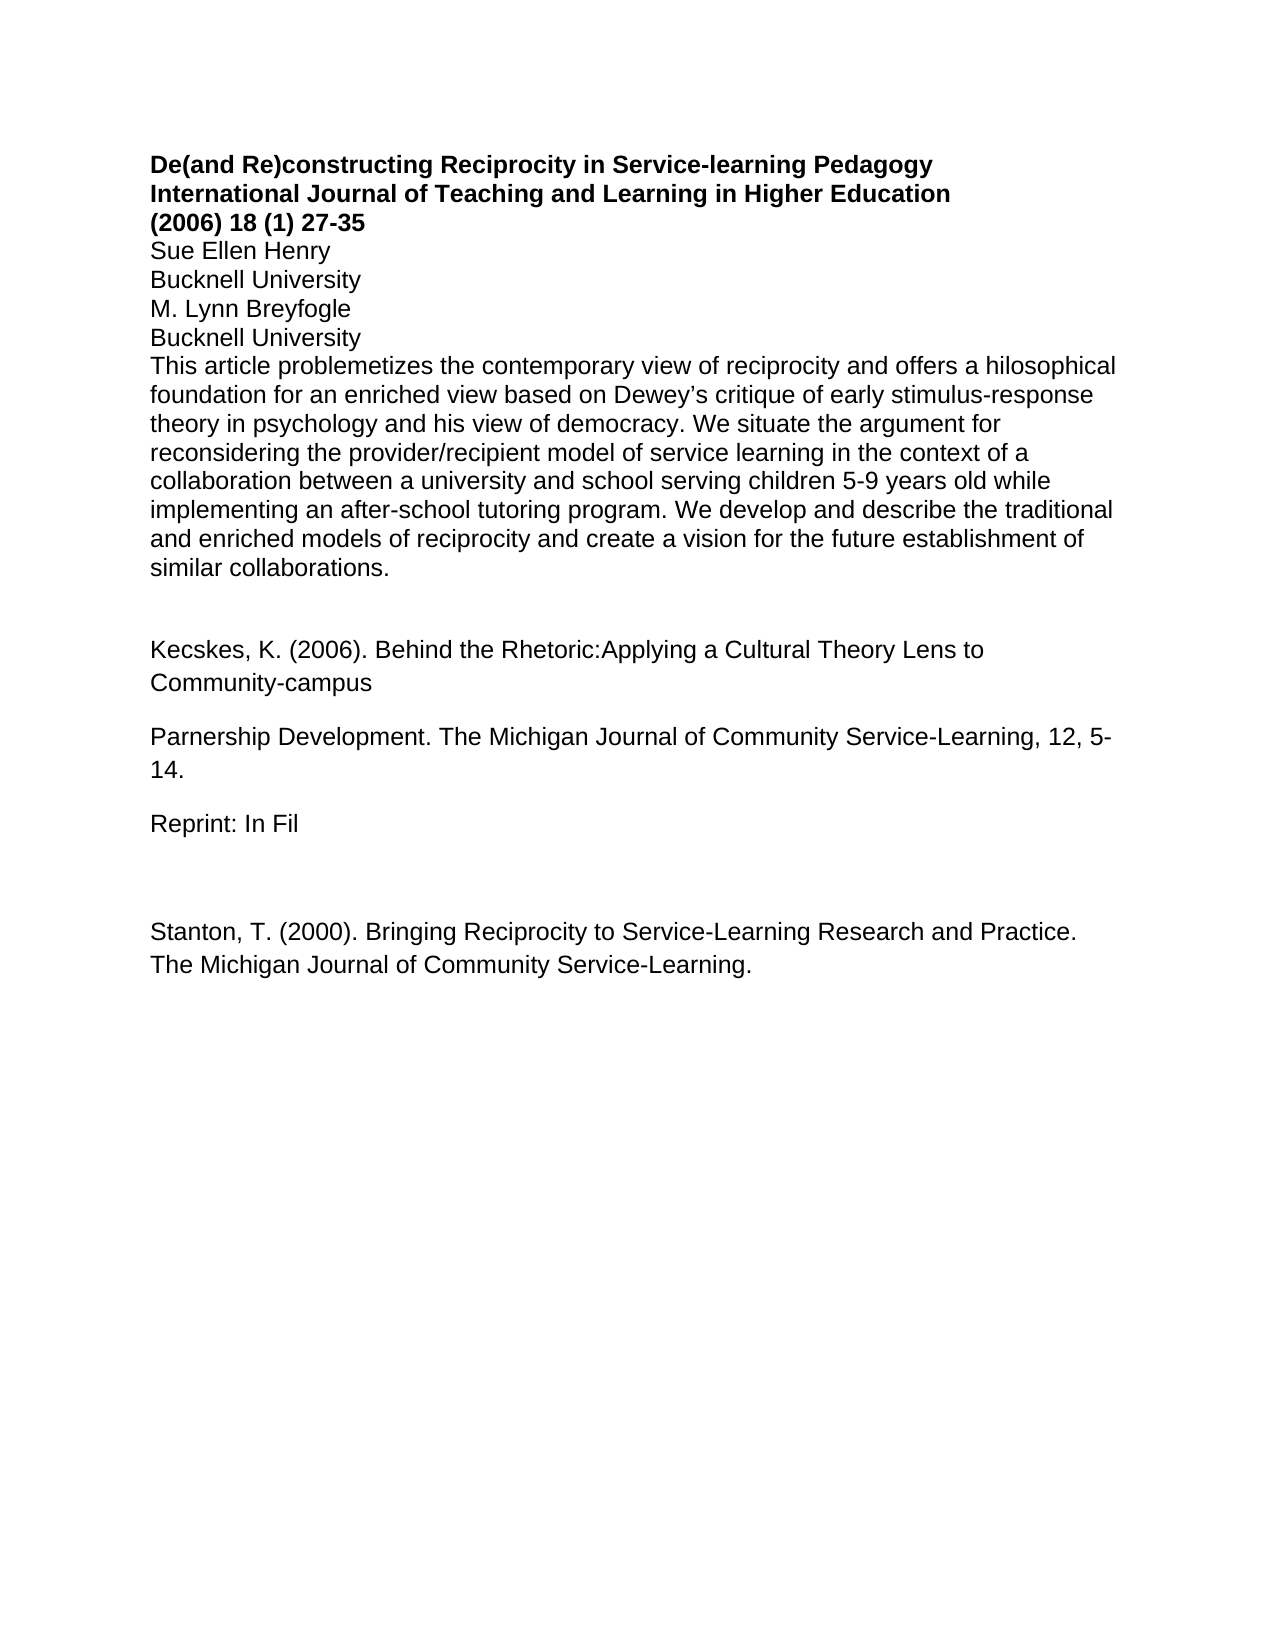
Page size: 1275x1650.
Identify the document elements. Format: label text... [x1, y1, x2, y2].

text International Journal of Teaching and Learning in Higher Education [150, 179, 1125, 207]
text Sue Ellen Henry [150, 236, 1125, 265]
text Kecskes, K. (2006). Behind the Rhetoric:Applying a Cultural Theory Lens to Community-campus [150, 635, 1125, 697]
text This article problemetizes the contemporary view of reciprocity and offers a hilosophical [150, 351, 1125, 380]
text Parnership Development. The Michigan Journal of Community Service-Learning, 12, 5-14. [150, 722, 1125, 784]
text Bucknell University [150, 322, 1125, 351]
text foundation for an enriched view based on Dewey’s critique of early stimulus-response theory in psychology and his view of democracy. We situate the argument for reconsidering the provider/recipient model of service learning in the context of a collaboration between a university and school serving children 5-9 years old while implementing an after-school tutoring program. We develop and describe the traditional and enriched models of reciprocity and create a vision for the future establishment of similar collaborations. [150, 380, 1125, 581]
text De(and Re)constructing Reciprocity in Service-learning Pedagogy [150, 150, 1125, 179]
text M. Lynn Breyfogle [150, 294, 1125, 322]
text Bucknell University [150, 265, 1125, 294]
text (2006) 18 (1) 27-35 [150, 207, 1125, 236]
text Stanton, T. (2000). Bringing Reciprocity to Service-Learning Research and Practice. The Michigan Journal of Community Service-Learning. [150, 917, 1125, 978]
text Reprint: In Fil [150, 809, 1125, 838]
